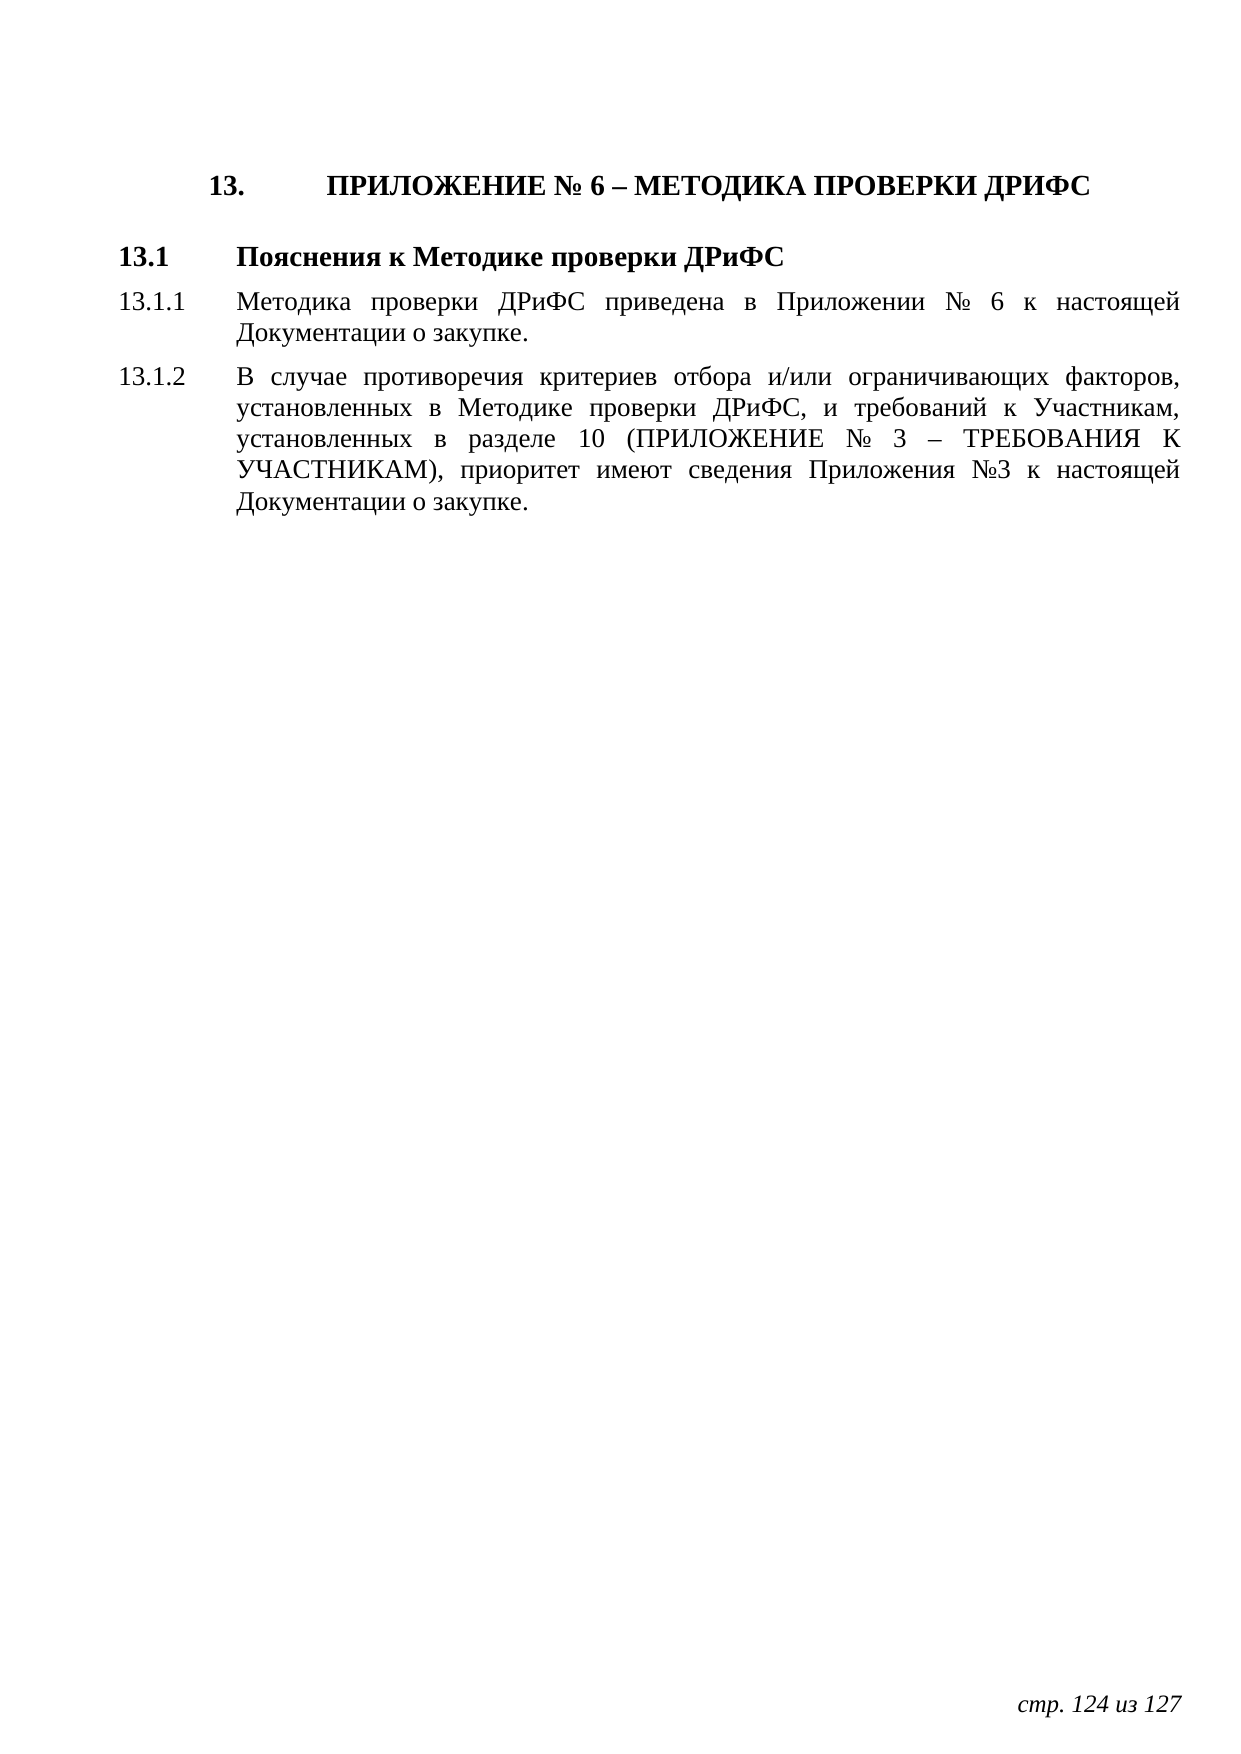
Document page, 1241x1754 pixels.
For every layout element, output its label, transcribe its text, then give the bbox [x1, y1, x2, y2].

list Методика проверки ДРиФС приведена в Приложении № 6 к настоящей Документации о закупке. [118, 285, 1181, 347]
subtitle ПРИЛОЖЕНИЕ № 6 – МЕТОДИКА ПРОВЕРКИ ДРИФС [118, 168, 1181, 202]
list В случае противоречия критериев отбора и/или ограничивающих факторов, установленных в Методике проверки ДРиФС, и требований к Участникам, установленных в разделе 10 (ПРИЛОЖЕНИЕ № 3 – ТРЕБОВАНИЯ К УЧАСТНИКАМ), приоритет имеют сведения Приложения №3 к настоящей Документации о закупке. [118, 360, 1181, 516]
subtitle Пояснения к Методике проверки ДРиФС [118, 239, 1181, 273]
